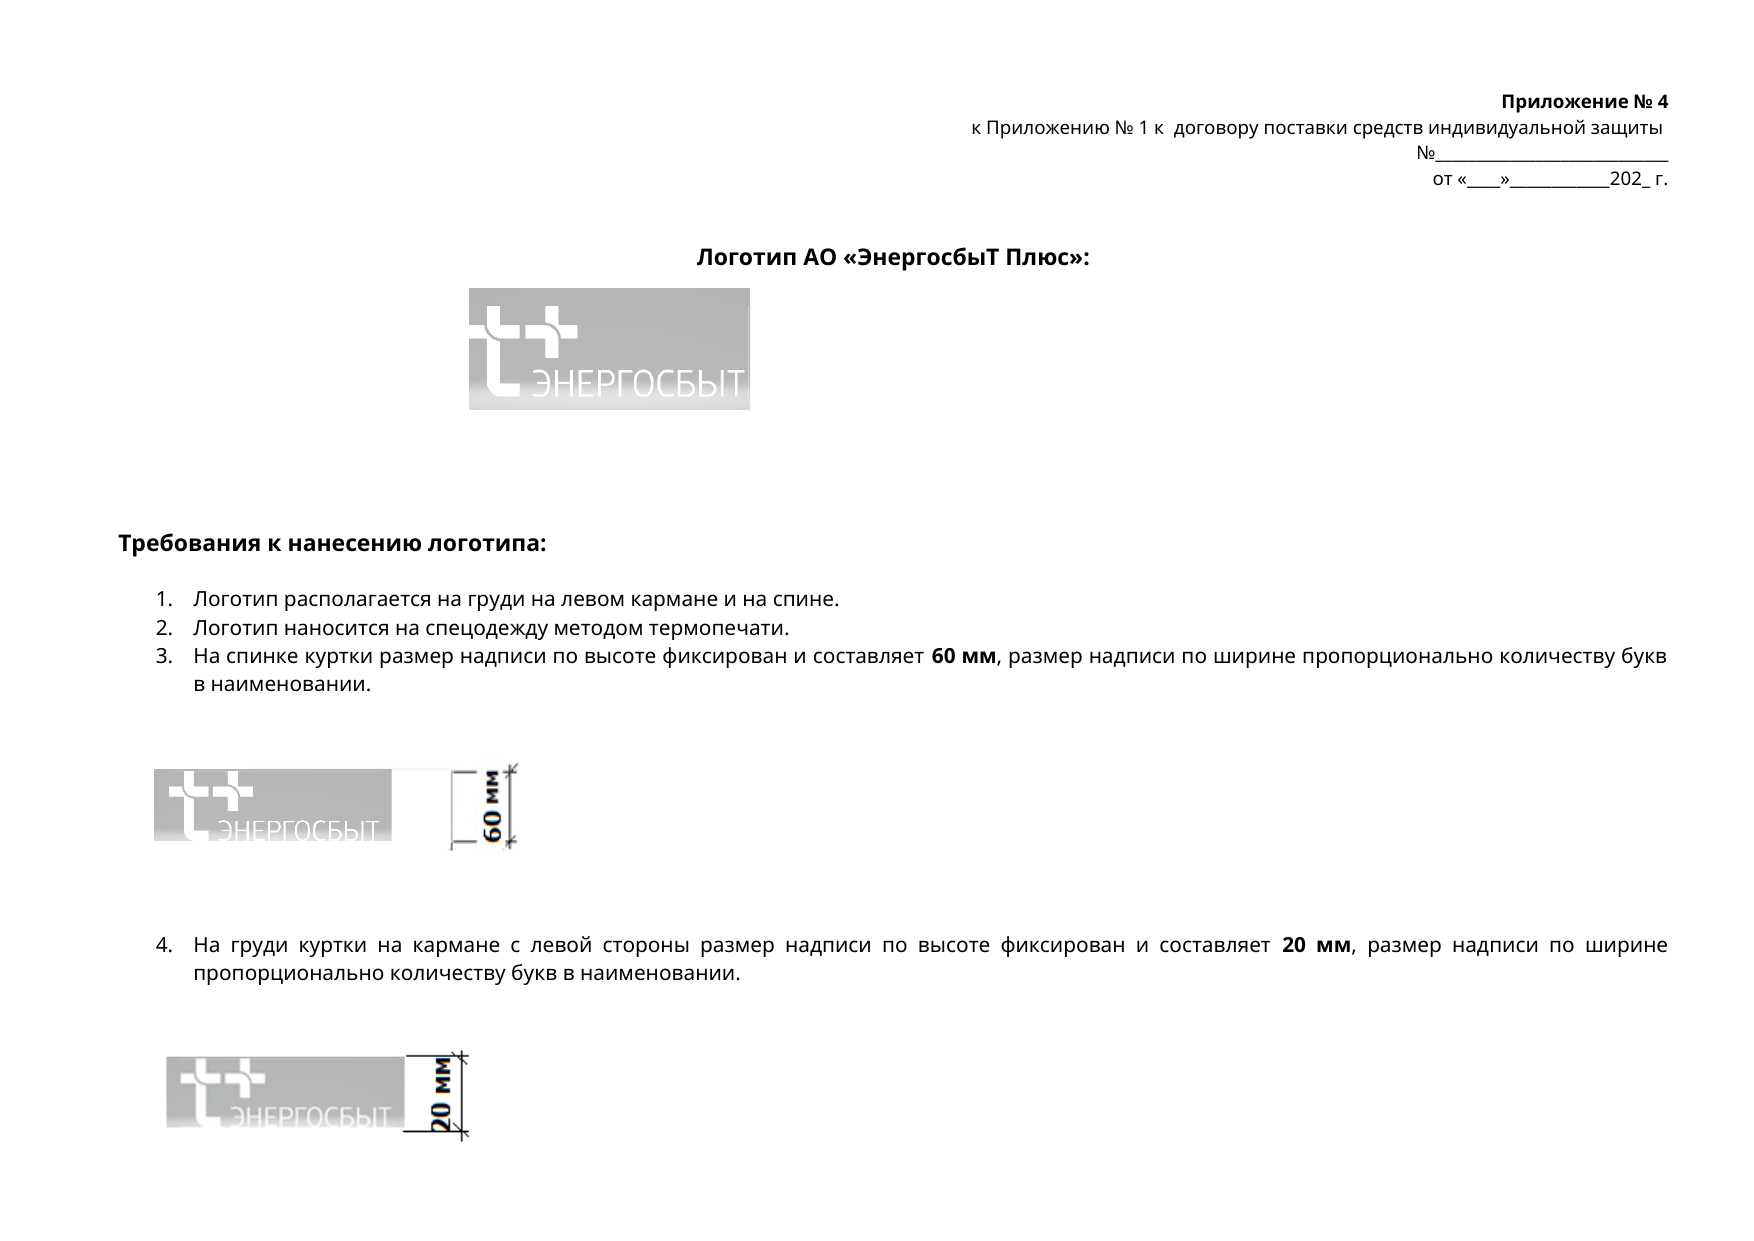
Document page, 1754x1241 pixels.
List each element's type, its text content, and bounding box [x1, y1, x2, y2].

text от «____»____________202_ г. [118, 165, 1668, 191]
text Требования к нанесению логотипа: [118, 527, 1668, 559]
picture [154, 757, 519, 854]
list На груди куртки на кармане с левой стороны размер надписи по высоте фиксирован и составляет 20 мм, размер надписи по ширине пропорционально количеству букв в наименовании. [156, 930, 1668, 987]
text Приложение № 4 [118, 89, 1668, 114]
picture [469, 288, 751, 410]
list Логотип наносится на спецодежду методом термопечати. [156, 613, 1668, 641]
list Логотип располагается на груди на левом кармане и на спине. [156, 584, 1668, 613]
list На спинке куртки размер надписи по высоте фиксирован и составляет 60 мм, размер надписи по ширине пропорционально количеству букв в наименовании. [156, 641, 1668, 698]
text к Приложению № 1 к договору поставки средств индивидуальной защиты №____________________________ [118, 114, 1668, 165]
picture [162, 1046, 513, 1153]
text Логотип АО «ЭнергосбыТ Плюс»: [118, 241, 1668, 272]
